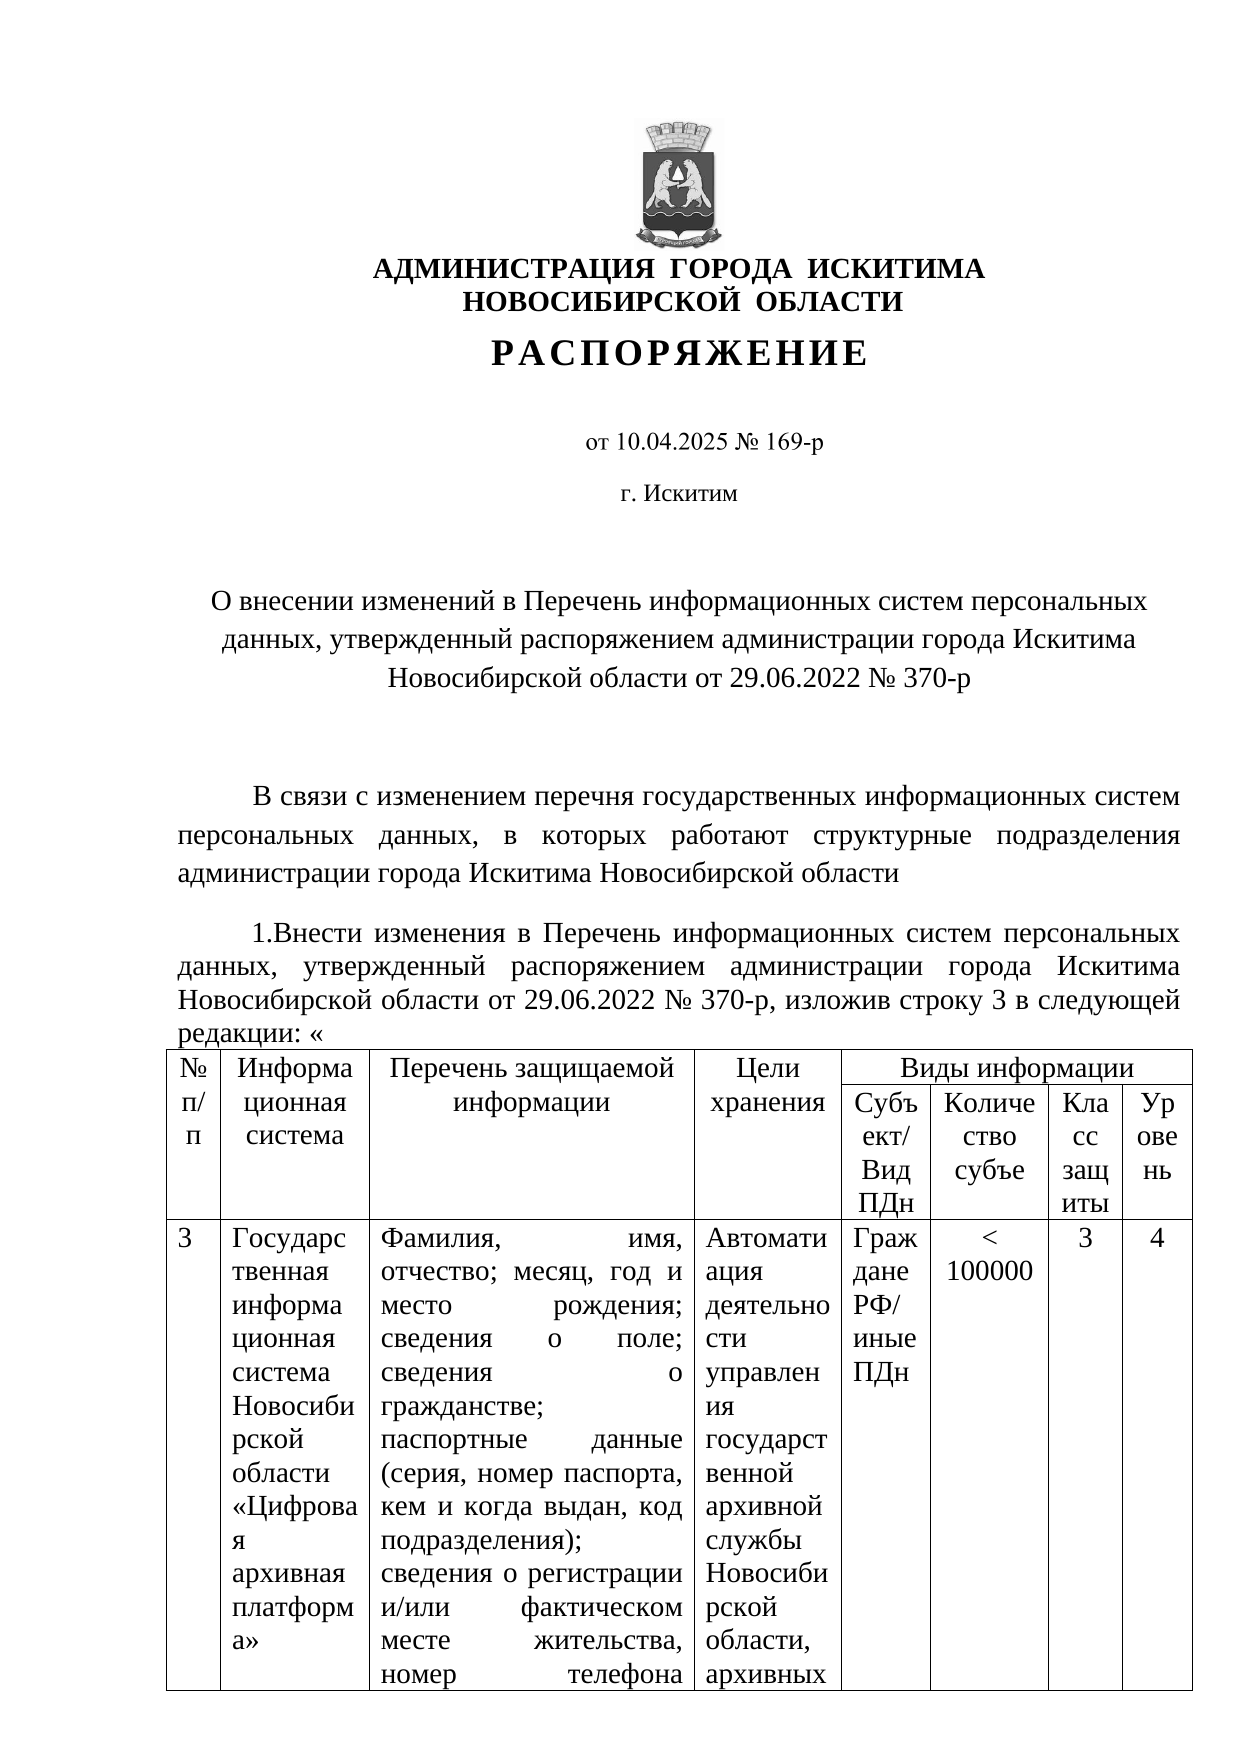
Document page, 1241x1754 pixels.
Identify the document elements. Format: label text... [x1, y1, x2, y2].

text г. Искитим [177, 478, 1181, 506]
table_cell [695, 1220, 841, 1689]
table_cell 3 [1049, 1220, 1122, 1689]
text РАСПОРЯЖЕНИЕ [177, 331, 1181, 374]
table_cell <100000 [931, 1220, 1048, 1689]
table_header Цели хранения [695, 1050, 841, 1219]
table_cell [221, 1220, 369, 1689]
table_cell 4 [1123, 1220, 1192, 1689]
picture [633, 118, 725, 251]
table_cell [370, 1220, 694, 1689]
text 1.Внести изменения в Перечень информационных систем персональных данных, утвержденный распоряжением администрации города Искитима Новосибирской области от 29.06.2022 № 370-р, изложив строку 3 в следующей редакции: « [177, 915, 1181, 1049]
text О внесении изменений в Перечень информационных систем персональных данных, утвержденный распоряжением администрации города Искитима Новосибирской области от 29.06.2022 № 370-р [177, 583, 1181, 693]
table_header Информационная система [221, 1050, 369, 1219]
table_header Виды информации [842, 1050, 1192, 1084]
text АДМИНИСТРАЦИЯ ГОРОДА ИСКИТИМА [177, 251, 1181, 284]
picture [585, 424, 1060, 466]
table_header № п/п [167, 1050, 220, 1219]
table_cell Субъект/Вид ПДн [842, 1085, 930, 1219]
text НОВОСИБИРСКОЙ ОБЛАСТИ [177, 284, 1181, 318]
table_header Перечень защищаемой информации [370, 1050, 694, 1219]
table_cell Класс защиты [1049, 1085, 1122, 1219]
table_cell 3 [167, 1220, 220, 1689]
table_cell Граждане РФ/ иные ПДн [842, 1220, 930, 1689]
text В связи с изменением перечня государственных информационных систем персональных данных, в которых работают структурные подразделения администрации города Искитима Новосибирской области [177, 778, 1181, 889]
table_cell Количество субъе [931, 1085, 1048, 1219]
table_cell Уровень [1123, 1085, 1192, 1219]
